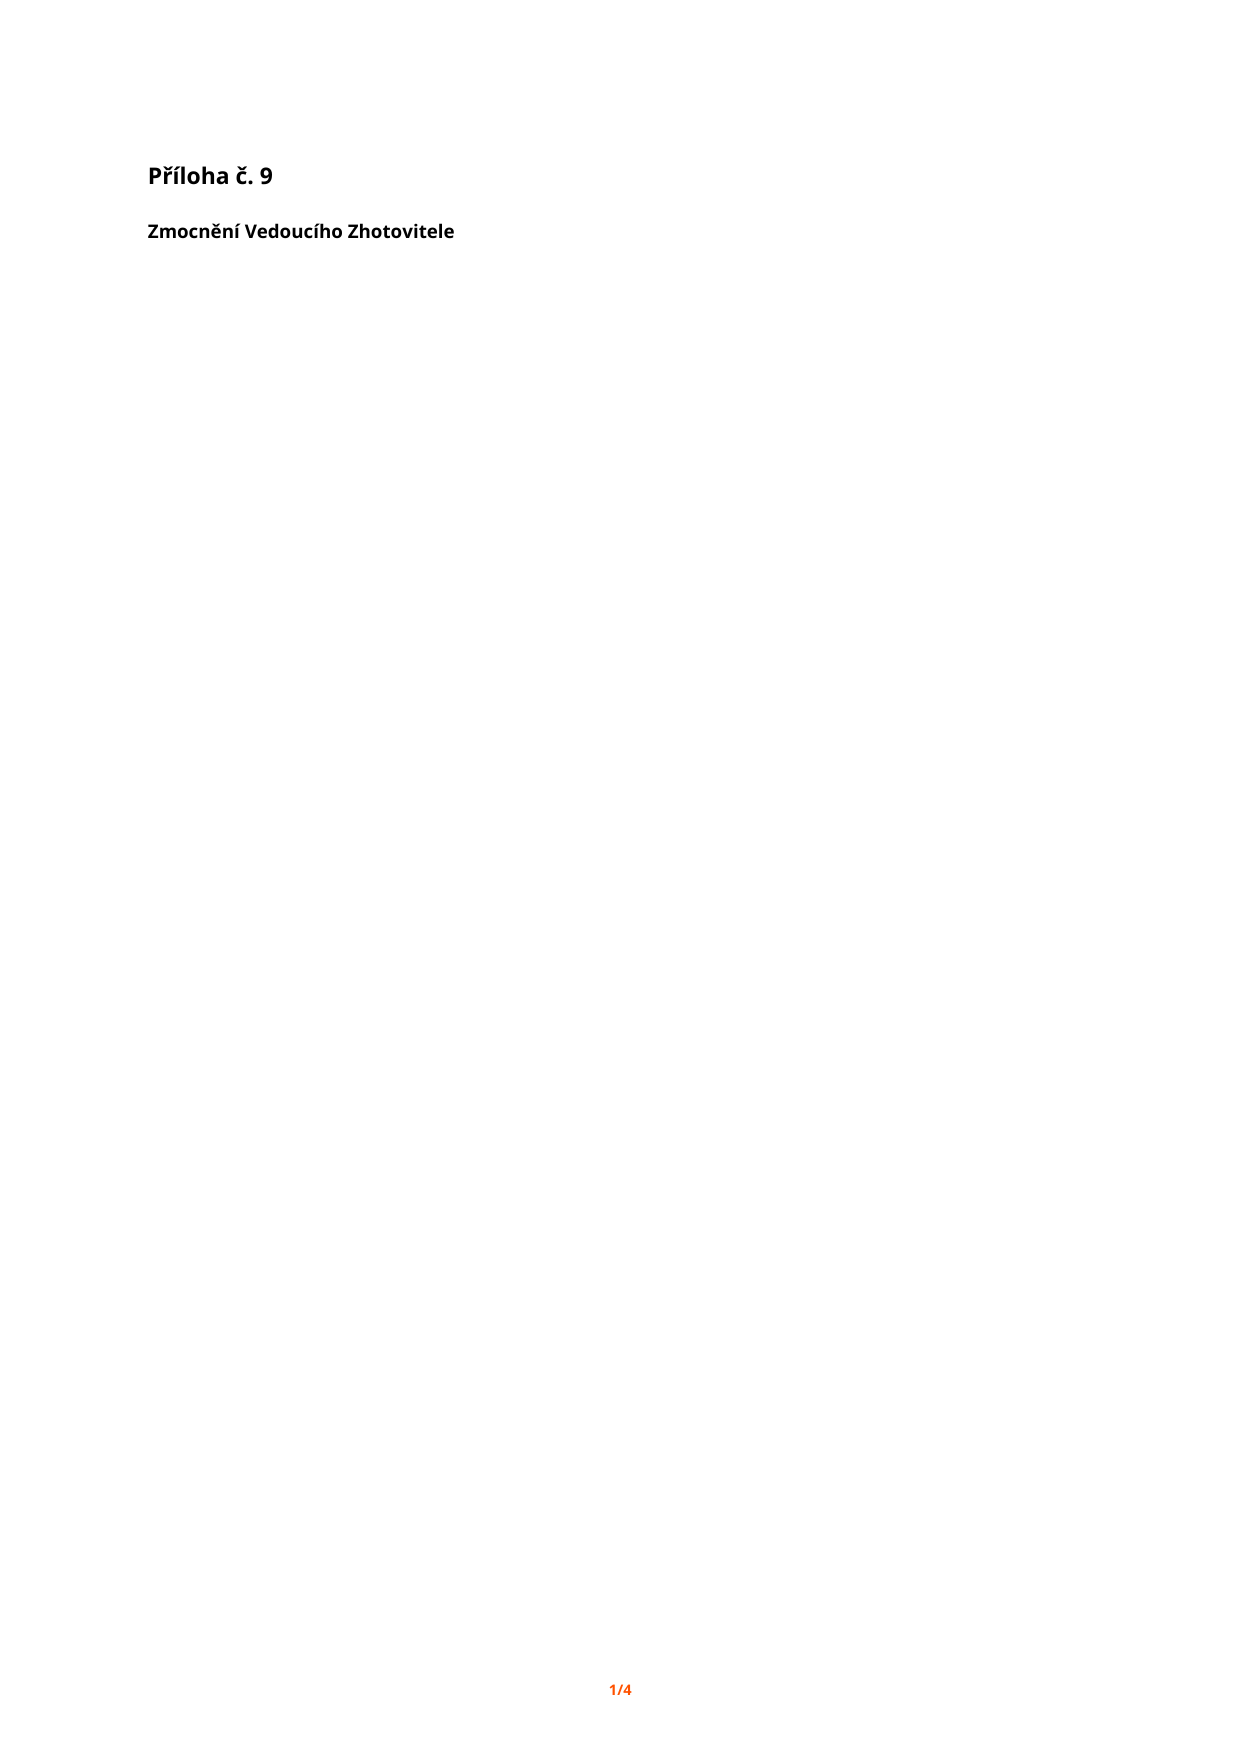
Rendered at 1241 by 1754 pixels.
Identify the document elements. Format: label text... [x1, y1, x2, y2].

text Zmocnění Vedoucího Zhotovitele [148, 215, 1093, 244]
text Příloha č. 9 [148, 161, 1093, 190]
